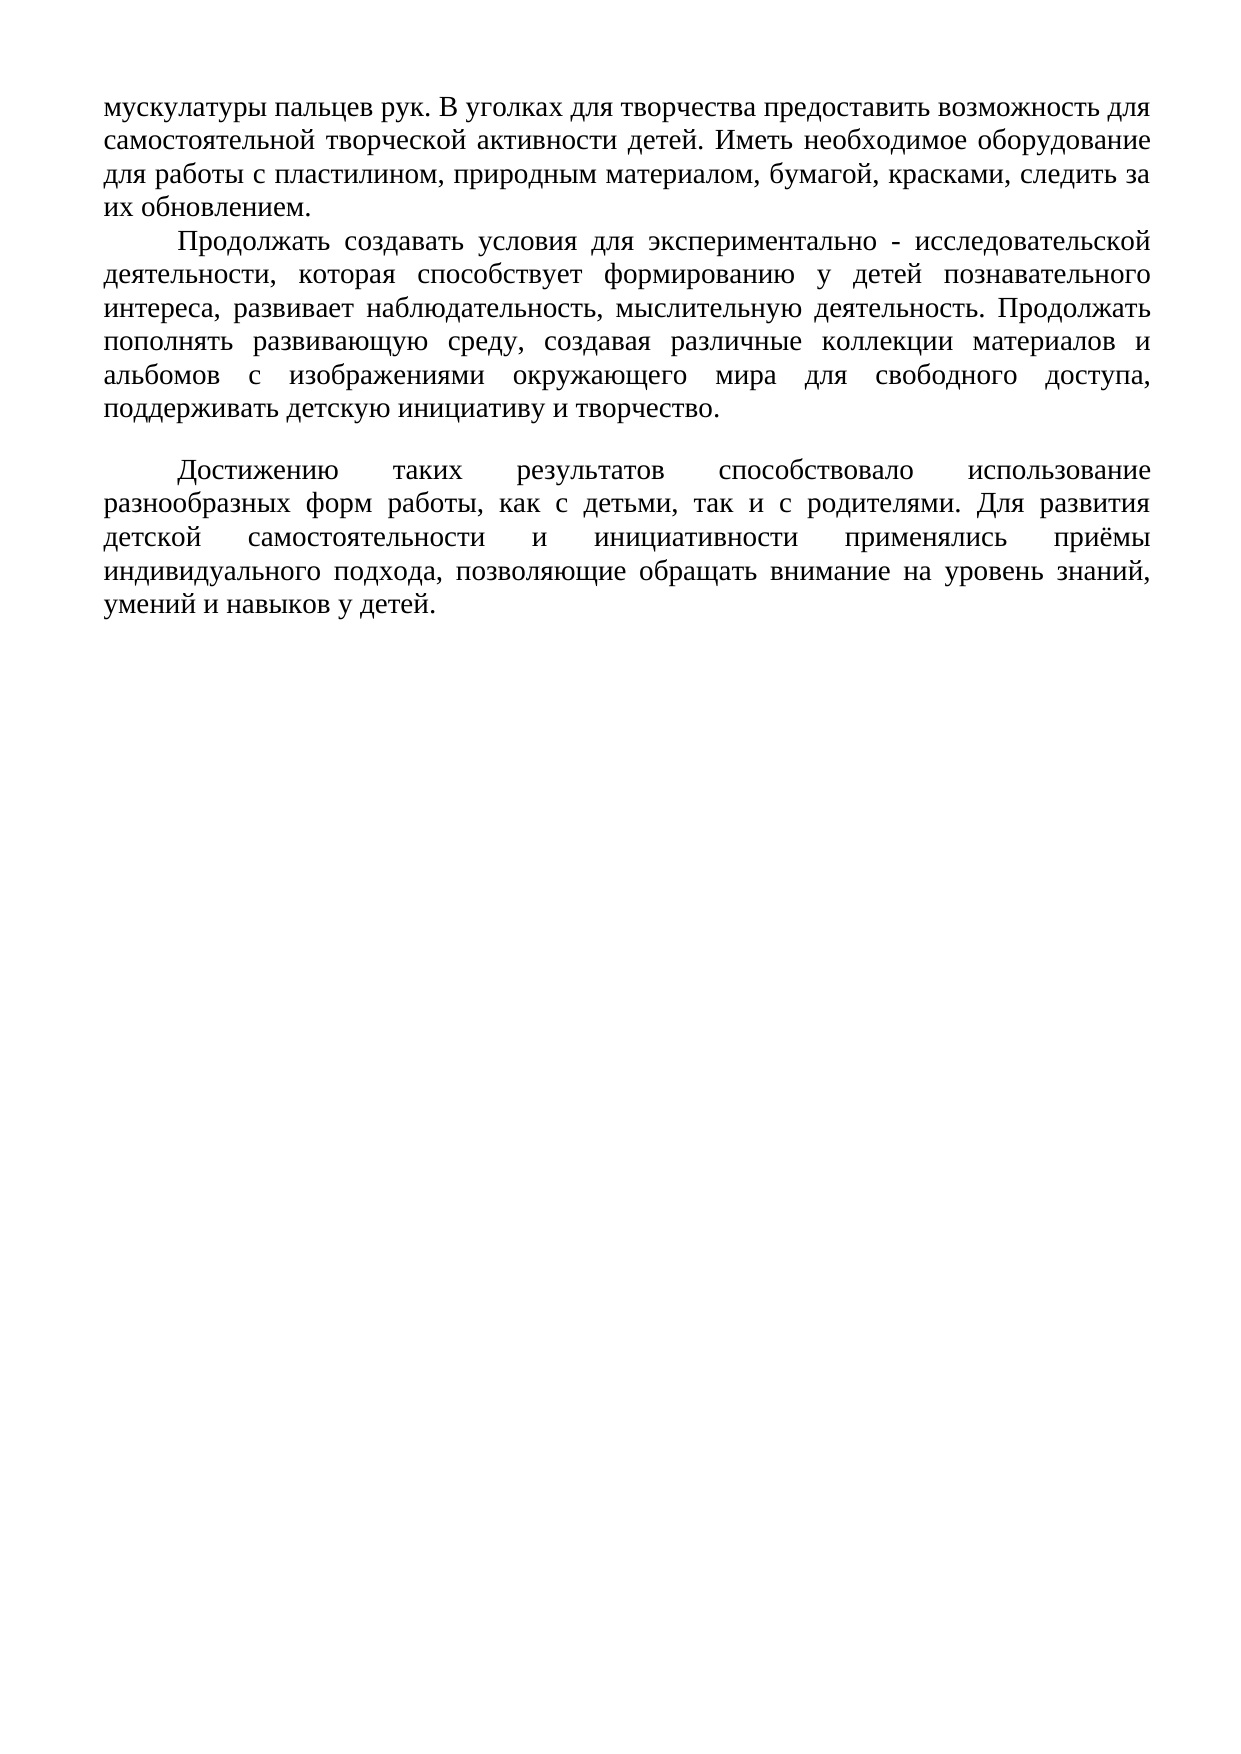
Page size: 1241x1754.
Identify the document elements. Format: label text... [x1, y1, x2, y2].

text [103, 89, 1152, 223]
text Продолжать создавать условия для экспериментально - исследовательской деятельности, которая способствует формированию у детей познавательного интереса, развивает наблюдательность, мыслительную деятельность. Продолжать пополнять развивающую среду, создавая различные коллекции материалов и альбомов с изображениями окружающего мира для свободного доступа, поддерживать детскую инициативу и творчество. [103, 223, 1152, 424]
text Достижению таких результатов способствовало использование разнообразных форм работы, как с детьми, так и с родителями. Для развития детской самостоятельности и инициативности применялись приёмы индивидуального подхода, позволяющие обращать внимание на уровень знаний, умений и навыков у детей. [103, 452, 1152, 620]
